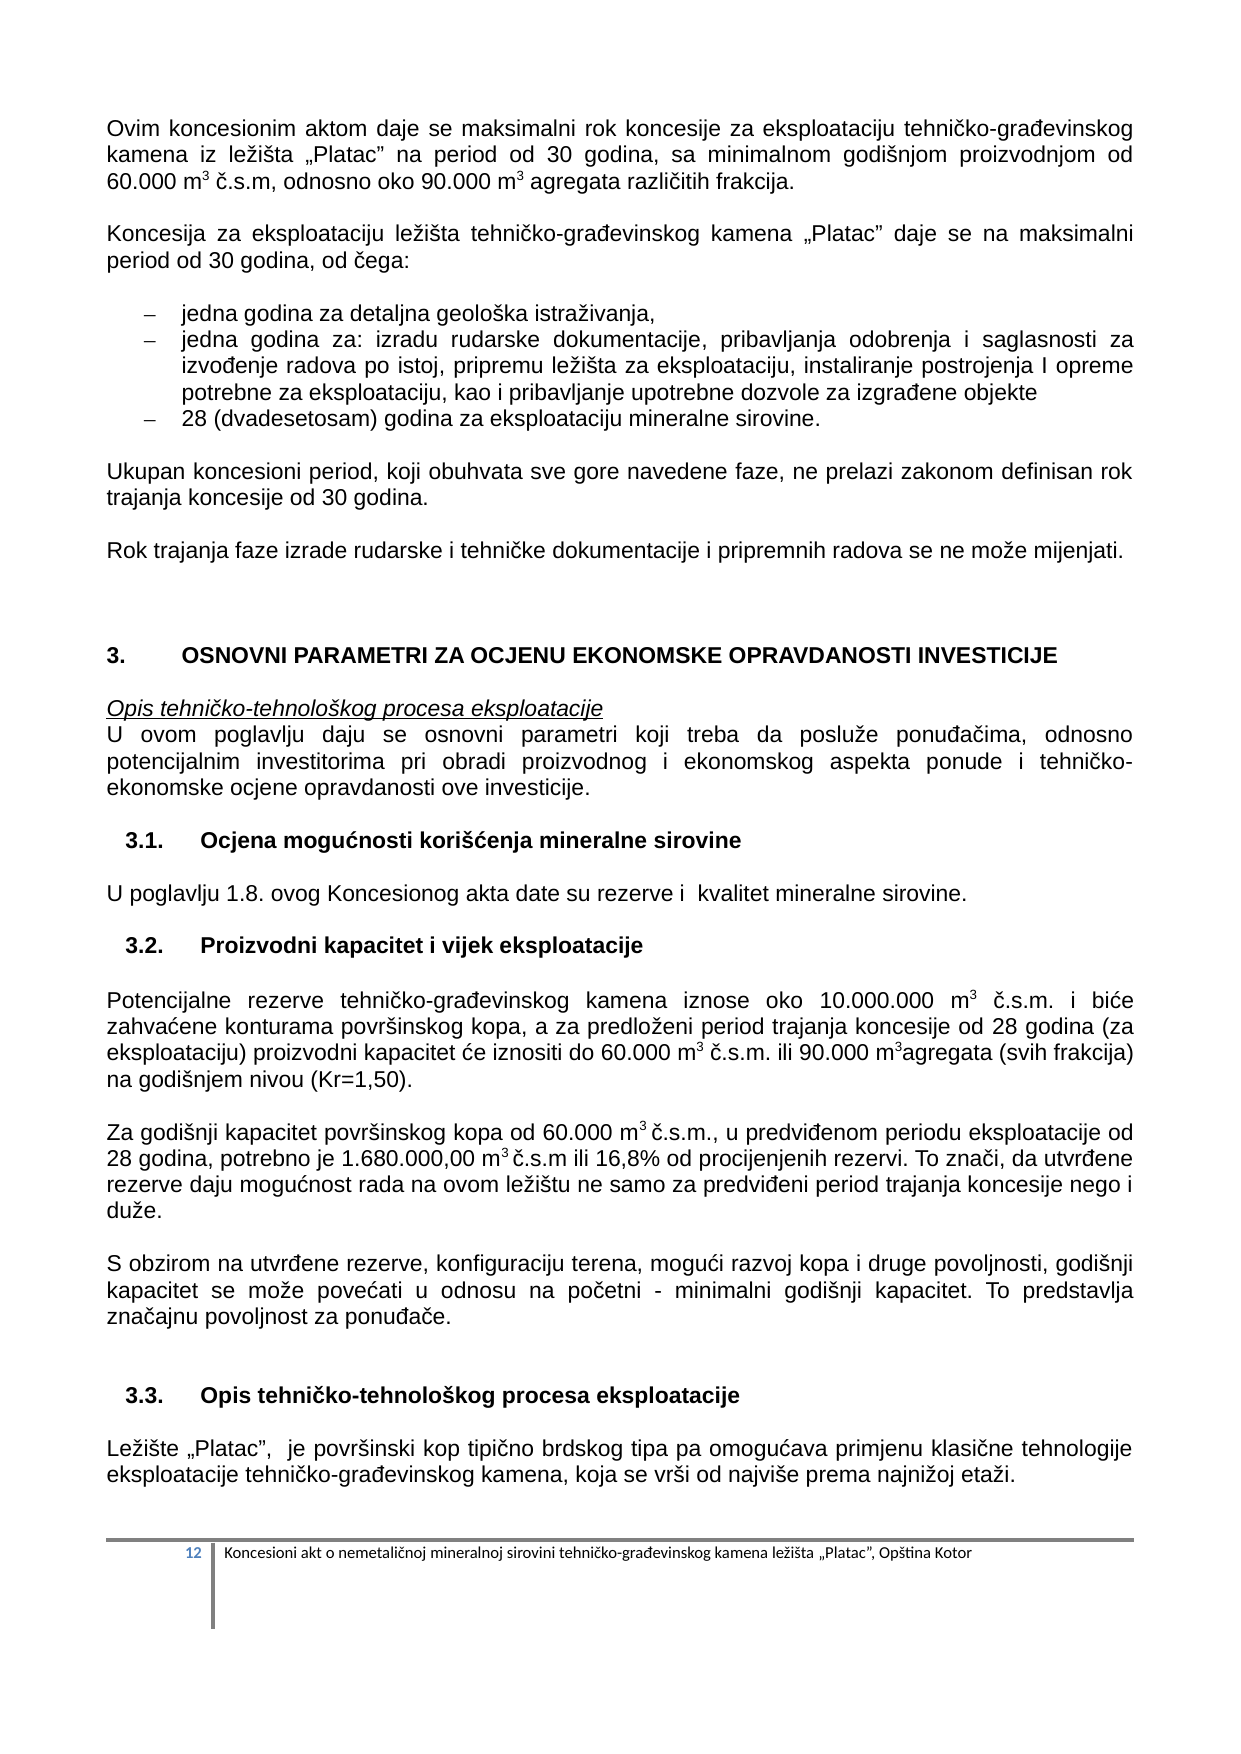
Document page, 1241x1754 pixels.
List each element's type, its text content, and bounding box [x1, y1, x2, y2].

text U ovom poglavlju daju se osnovni parametri koji treba da posluže ponuđačima, odnosno potencijalnim investitorima pri obradi proizvodnog i ekonomskog aspekta ponude i tehničko-ekonomske ocjene opravdanosti ove investicije. [106, 721, 1134, 801]
subtitle Ocjena mogućnosti korišćenja mineralne sirovine [125, 827, 1134, 853]
subtitle OSNOVNI PARAMETRI ZA OCJENU EKONOMSKE OPRAVDANOSTI INVESTICIJE [106, 642, 1134, 669]
text Potencijalne rezerve tehničko-građevinskog kamena iznose oko 10.000.000 m3 č.s.m. i biće zahvaćene konturama površinskog kopa, a za predloženi period trajanja koncesije od 28 godina (za eksploataciju) proizvodni kapacitet će iznositi do 60.000 m3 č.s.m. ili 90.000 m3agregata (svih frakcija) na godišnjem nivou (Kr=1,50). [106, 987, 1134, 1092]
list 28 (dvadesetosam) godina za eksploataciju mineralne sirovine. [144, 405, 1134, 432]
text U poglavlju 1.8. ovog Koncesionog akta date su rezerve i kvalitet mineralne sirovine. [106, 879, 1134, 906]
list jedna godina za detaljna geološka istraživanja, [144, 299, 1134, 326]
text Koncesija za eksploataciju ležišta tehničko-građevinskog kamena „Platac” daje se na maksimalni period od 30 godina, od čega: [106, 220, 1134, 273]
text S obzirom na utvrđene rezerve, konfiguraciju terena, mogući razvoj kopa i druge povoljnosti, godišnji kapacitet se može povećati u odnosu na početni - minimalni godišnji kapacitet. To predstavlja značajnu povoljnost za ponuđače. [106, 1250, 1134, 1329]
list jedna godina za: izradu rudarske dokumentacije, pribavljanja odobrenja i saglasnosti za izvođenje radova po istoj, pripremu ležišta za eksploataciju, instaliranje postrojenja I opreme potrebne za eksploataciju, kao i pribavljanje upotrebne dozvole za izgrađene objekte [144, 326, 1134, 405]
subtitle Opis tehničko-tehnološkog procesa eksploatacije [125, 1382, 1134, 1408]
text Rok trajanja faze izrade rudarske i tehničke dokumentacije i pripremnih radova se ne može mijenjati. [106, 537, 1134, 563]
text Ovim koncesionim aktom daje se maksimalni rok koncesije za eksploataciju tehničko-građevinskog kamena iz ležišta „Platac” na period od 30 godina, sa minimalnom godišnjom proizvodnjom od 60.000 m3 č.s.m, odnosno oko 90.000 m3 agregata različitih frakcija. [106, 115, 1134, 194]
list Opis tehničko-tehnološkog procesa eksploatacije [106, 695, 1134, 721]
text Za godišnji kapacitet površinskog kopa od 60.000 m3 č.s.m., u predviđenom periodu eksploatacije od 28 godina, potrebno je 1.680.000,00 m3 č.s.m ili 16,8% od procijenjenih rezervi. To znači, da utvrđene rezerve daju mogućnost rada na ovom ležištu ne samo za predviđeni period trajanja koncesije nego i duže. [106, 1118, 1134, 1224]
subtitle Proizvodni kapacitet i vijek eksploatacije [125, 932, 1134, 959]
text Ukupan koncesioni period, koji obuhvata sve gore navedene faze, ne prelazi zakonom definisan rok trajanja koncesije od 30 godina. [106, 458, 1134, 511]
text Ležište „Platac”, je površinski kop tipično brdskog tipa pa omogućava primjenu klasične tehnologije eksploatacije tehničko-građevinskog kamena, koja se vrši od najviše prema najnižoj etaži. [106, 1435, 1134, 1487]
